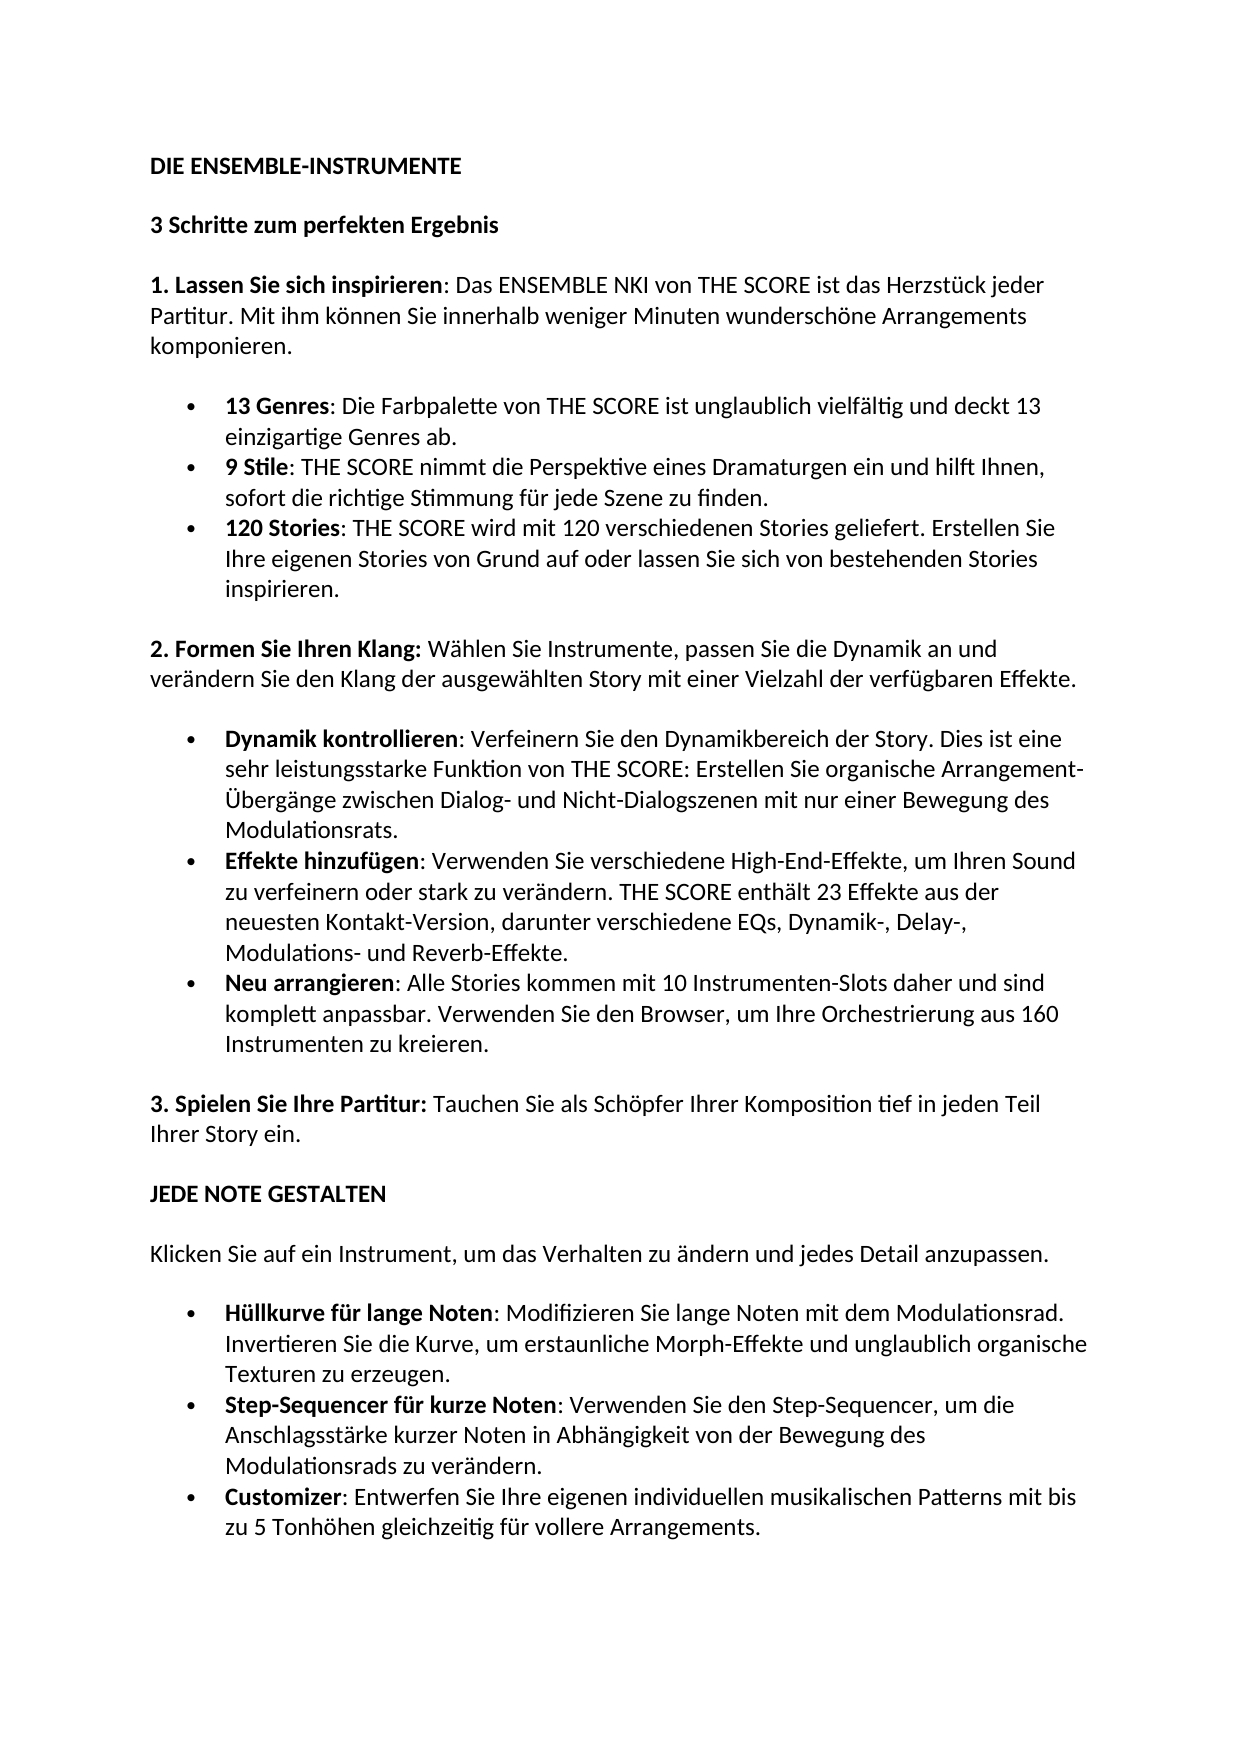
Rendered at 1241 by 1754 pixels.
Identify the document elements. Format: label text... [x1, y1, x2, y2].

text Klicken Sie auf ein Instrument, um das Verhalten zu ändern und jedes Detail anzupassen. [150, 1238, 1090, 1268]
list Step-Sequencer für kurze Noten: Verwenden Sie den Step-Sequencer, um die Anschlagsstärke kurzer Noten in Abhängigkeit von der Bewegung des Modulationsrads zu verändern. [187, 1389, 1090, 1481]
list Customizer: Entwerfen Sie Ihre eigenen individuellen musikalischen Patterns mit bis zu 5 Tonhöhen gleichzeitig für vollere Arrangements. [187, 1481, 1090, 1542]
list 120 Stories: THE SCORE wird mit 120 verschiedenen Stories geliefert. Erstellen Sie Ihre eigenen Stories von Grund auf oder lassen Sie sich von bestehenden Stories inspirieren. [187, 512, 1090, 604]
text 2. Formen Sie Ihren Klang: Wählen Sie Instrumente, passen Sie die Dynamik an und verändern Sie den Klang der ausgewählten Story mit einer Vielzahl der verfügbaren Effekte. [150, 633, 1090, 694]
text 1. Lassen Sie sich inspirieren: Das ENSEMBLE NKI von THE SCORE ist das Herzstück jeder Partitur. Mit ihm können Sie innerhalb weniger Minuten wunderschöne Arrangements komponieren. [150, 269, 1090, 361]
text JEDE NOTE GESTALTEN [150, 1178, 1090, 1209]
list 9 Stile: THE SCORE nimmt die Perspektive eines Dramaturgen ein und hilft Ihnen, sofort die richtige Stimmung für jede Szene zu finden. [187, 451, 1090, 512]
text 3 Schritte zum perfekten Ergebnis [150, 210, 1090, 240]
list Hüllkurve für lange Noten: Modifizieren Sie lange Noten mit dem Modulationsrad. Invertieren Sie die Kurve, um erstaunliche Morph-Effekte und unglaublich organische Texturen zu erzeugen. [187, 1298, 1090, 1389]
text 3. Spielen Sie Ihre Partitur: Tauchen Sie als Schöpfer Ihrer Komposition tief in jeden Teil Ihrer Story ein. [150, 1088, 1090, 1149]
list 13 Genres: Die Farbpalette von THE SCORE ist unglaublich vielfältig und deckt 13 einzigartige Genres ab. [187, 390, 1090, 451]
text DIE ENSEMBLE-INSTRUMENTE [150, 150, 1090, 181]
list Dynamik kontrollieren: Verfeinern Sie den Dynamikbereich der Story. Dies ist eine sehr leistungsstarke Funktion von THE SCORE: Erstellen Sie organische Arrangement-Übergänge zwischen Dialog- und Nicht-Dialogszenen mit nur einer Bewegung des Modulationsrats. [187, 723, 1090, 845]
list Neu arrangieren: Alle Stories kommen mit 10 Instrumenten-Slots daher und sind komplett anpassbar. Verwenden Sie den Browser, um Ihre Orchestrierung aus 160 Instrumenten zu kreieren. [187, 967, 1090, 1059]
list Effekte hinzufügen: Verwenden Sie verschiedene High-End-Effekte, um Ihren Sound zu verfeinern oder stark zu verändern. THE SCORE enthält 23 Effekte aus der neuesten Kontakt-Version, darunter verschiedene EQs, Dynamik-, Delay-, Modulations- und Reverb-Effekte. [187, 845, 1090, 967]
